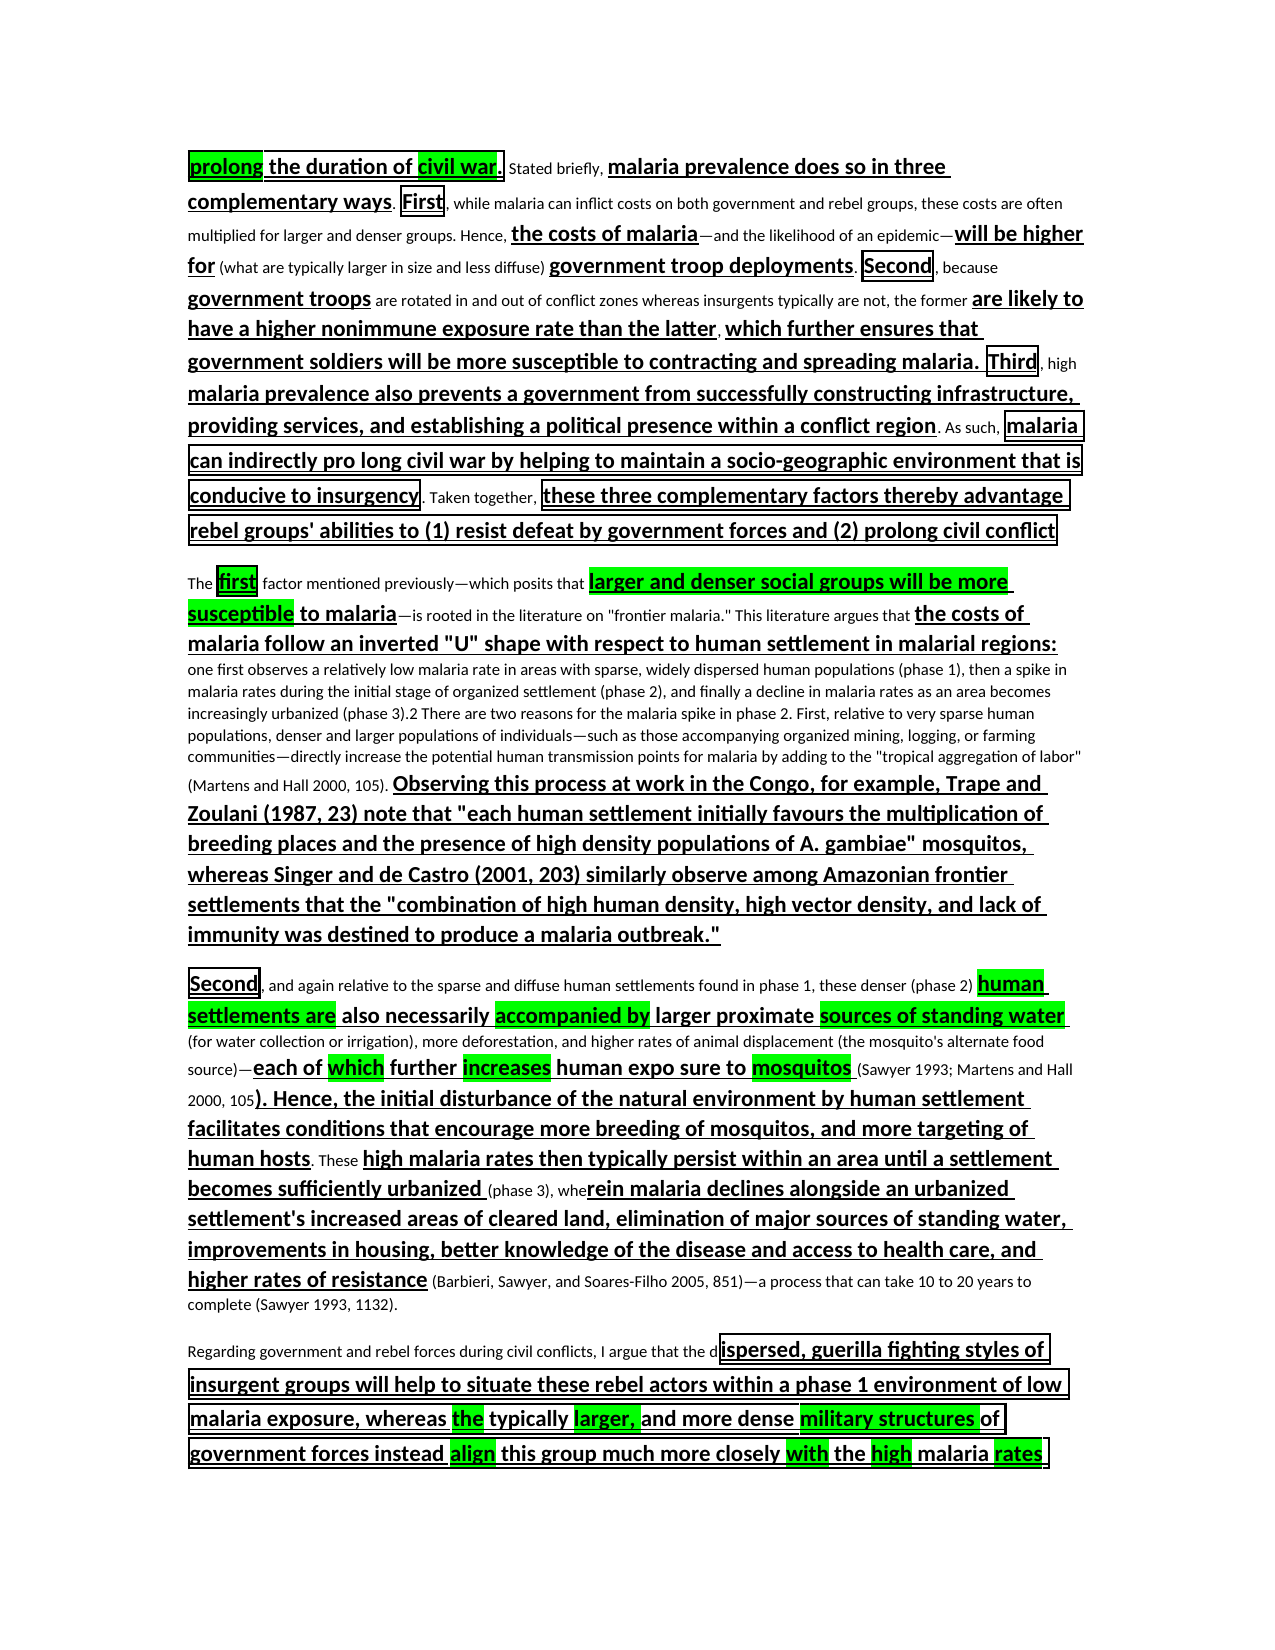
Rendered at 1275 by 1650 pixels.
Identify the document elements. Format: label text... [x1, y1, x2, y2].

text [187, 150, 1087, 546]
text The first factor mentioned previously—which posits that larger and denser social groups will be more susceptible to malaria—is rooted in the literature on "frontier malaria." This literature argues that the costs of malaria follow an inverted "U" shape with respect to human settlement in malarial regions: one first observes a relatively low malaria rate in areas with sparse, widely dispersed human populations (phase 1), then a spike in malaria rates during the initial stage of organized settlement (phase 2), and finally a decline in malaria rates as an area becomes increasingly urbanized (phase 3).2 There are two reasons for the malaria spike in phase 2. First, relative to very sparse human populations, denser and larger populations of individuals—such as those accompanying organized mining, logging, or farming communities—directly increase the potential human transmission points for malaria by adding to the "tropical aggregation of labor" (Martens and Hall 2000, 105). Observing this process at work in the Congo, for example, Trape and Zoulani (1987, 23) note that "each human settlement initially favours the multiplication of breeding places and the presence of high density populations of A. gambiae" mosquitos, whereas Singer and de Castro (2001, 203) similarly observe among Amazonian frontier settlements that the "combination of high human density, high vector density, and lack of immunity was destined to produce a malaria outbreak." [187, 565, 1087, 948]
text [187, 1333, 1087, 1469]
text Second, and again relative to the sparse and diffuse human settlements found in phase 1, these denser (phase 2) human settlements are also necessarily accompanied by larger proximate sources of standing water (for water collection or irrigation), more deforestation, and higher rates of animal displacement (the mosquito's alternate food source)—each of which further increases human expo sure to mosquitos (Sawyer 1993; Martens and Hall 2000, 105). Hence, the initial disturbance of the natural environment by human settlement facilitates conditions that encourage more breeding of mosquitos, and more targeting of human hosts. These high malaria rates then typically persist within an area until a settlement becomes sufficiently urbanized (phase 3), wherein malaria declines alongside an urbanized settlement's increased areas of cleared land, elimination of major sources of standing water, improvements in housing, better knowledge of the disease and access to health care, and higher rates of resistance (Barbieri, Sawyer, and Soares-Filho 2005, 851)—a process that can take 10 to 20 years to complete (Sawyer 1993, 1132). [187, 967, 1087, 1315]
